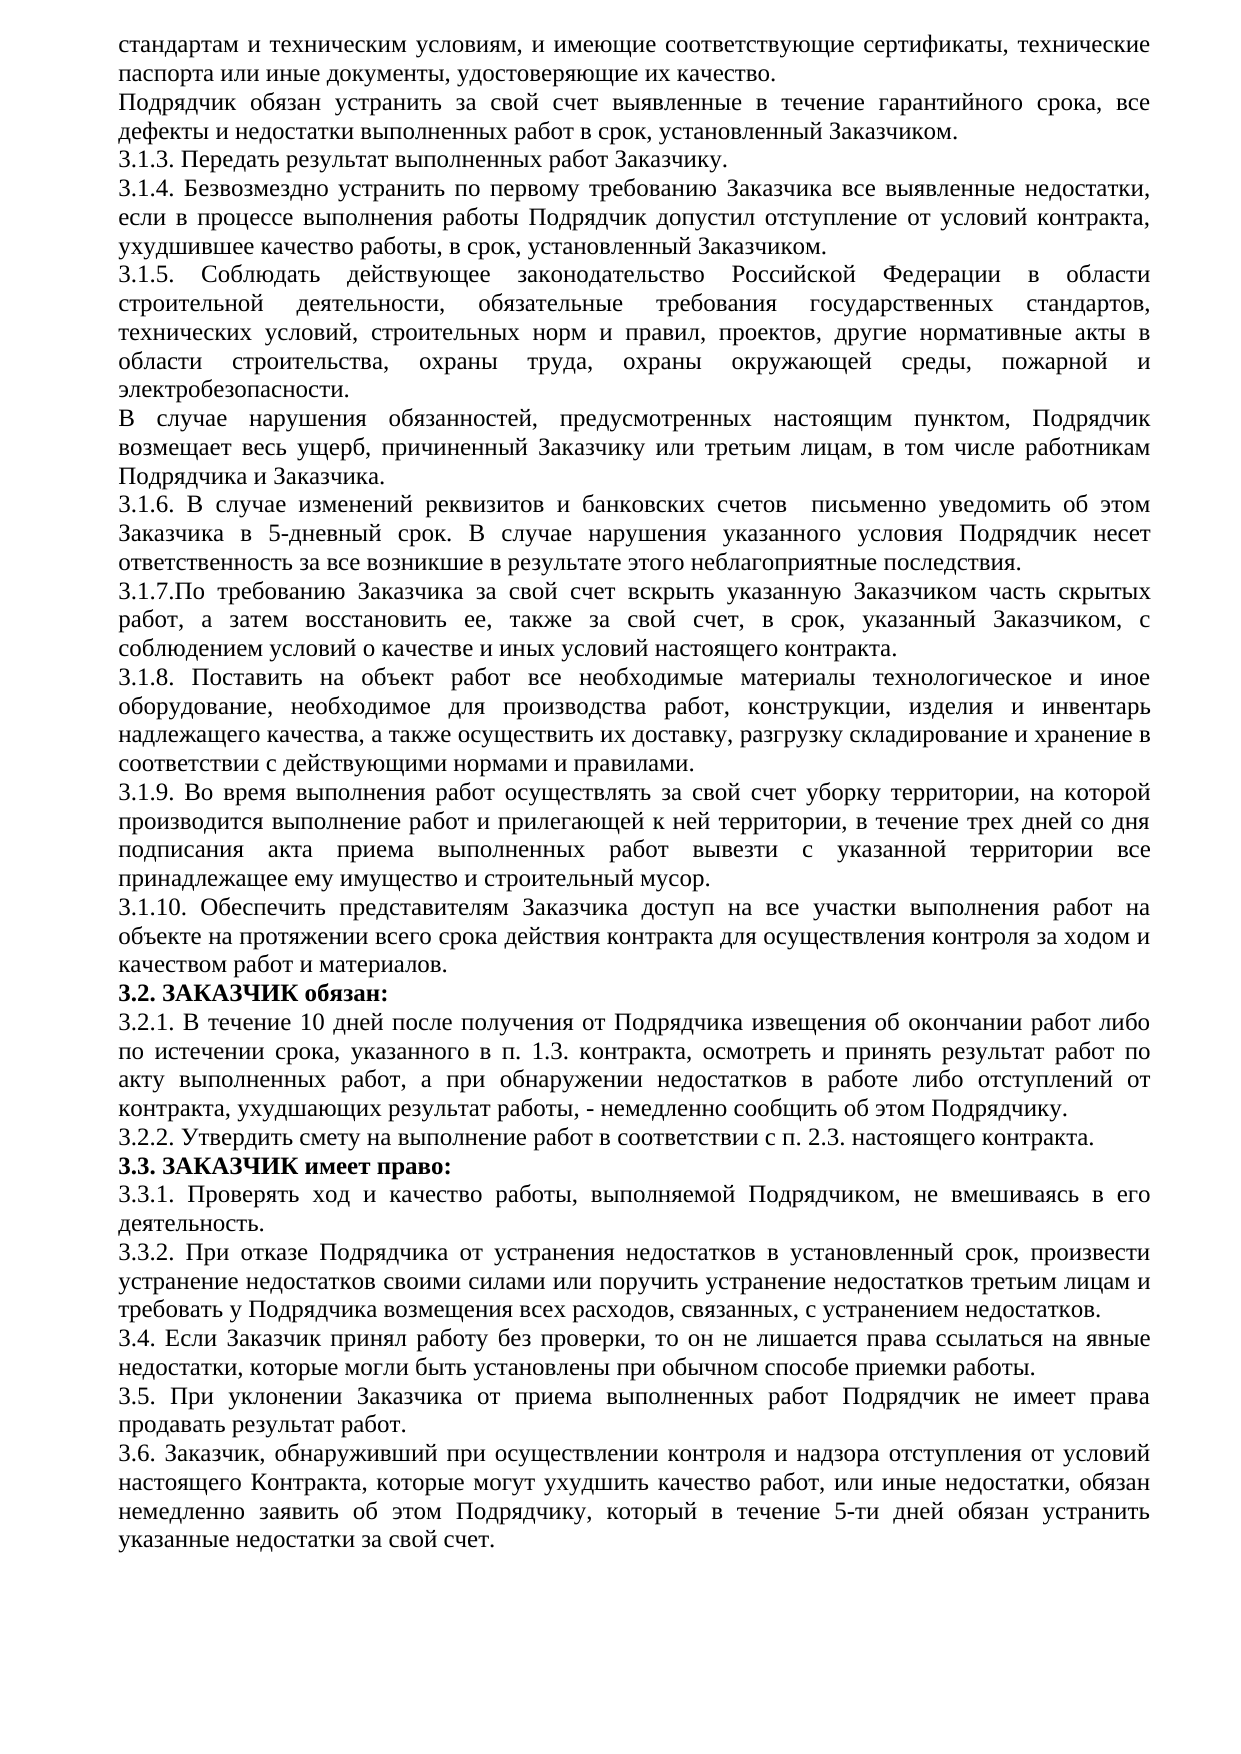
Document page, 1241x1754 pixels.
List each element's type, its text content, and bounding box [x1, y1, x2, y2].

text 3.1.8. Поставить на объект работ все необходимые материалы технологическое и иное оборудование, необходимое для производства работ, конструкции, изделия и инвентарь надлежащего качества, а также осуществить их доставку, разгрузку складирование и хранение в соответствии с действующими нормами и правилами. [118, 662, 1152, 777]
text Подрядчик обязан устранить за свой счет выявленные в течение гарантийного срока, все дефекты и недостатки выполненных работ в срок, установленный Заказчиком. [118, 87, 1152, 144]
text 3.4. Если Заказчик принял работу без проверки, то он не лишается права ссылаться на явные недостатки, которые могли быть установлены при обычном способе приемки работы. [118, 1323, 1152, 1381]
text 3.3.1. Проверять ход и качество работы, выполняемой Подрядчиком, не вмешиваясь в его деятельность. [118, 1179, 1152, 1237]
text 3.1.6. В случае изменений реквизитов и банковских счетов письменно уведомить об этом Заказчика в 5-дневный срок. В случае нарушения указанного условия Подрядчик несет ответственность за все возникшие в результате этого неблагоприятные последствия. [118, 489, 1152, 576]
text 3.2. ЗАКАЗЧИК обязан: [118, 978, 1152, 1007]
text 3.3. ЗАКАЗЧИК имеет право: [118, 1151, 1152, 1179]
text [118, 29, 1152, 87]
text 3.6. Заказчик, обнаруживший при осуществлении контроля и надзора отступления от условий настоящего Контракта, которые могут ухудшить качество работ, или иные недостатки, обязан немедленно заявить об этом Подрядчику, который в течение 5-ти дней обязан устранить указанные недостатки за свой счет. [118, 1438, 1152, 1553]
text 3.3.2. При отказе Подрядчика от устранения недостатков в установленный срок, произвести устранение недостатков своими силами или поручить устранение недостатков третьим лицам и требовать у Подрядчика возмещения всех расходов, связанных, с устранением недостатков. [118, 1237, 1152, 1323]
text В случае нарушения обязанностей, предусмотренных настоящим пунктом, Подрядчик возмещает весь ущерб, причиненный Заказчику или третьим лицам, в том числе работникам Подрядчика и Заказчика. [118, 403, 1152, 489]
text 3.5. При уклонении Заказчика от приема выполненных работ Подрядчик не имеет права продавать результат работ. [118, 1381, 1152, 1438]
text 3.2.2. Утвердить смету на выполнение работ в соответствии с п. 2.3. настоящего контракта. [118, 1122, 1152, 1151]
text 3.1.7.По требованию Заказчика за свой счет вскрыть указанную Заказчиком часть скрытых работ, а затем восстановить ее, также за свой счет, в срок, указанный Заказчиком, с соблюдением условий о качестве и иных условий настоящего контракта. [118, 576, 1152, 662]
text 3.1.5. Соблюдать действующее законодательство Российской Федерации в области строительной деятельности, обязательные требования государственных стандартов, технических условий, строительных норм и правил, проектов, другие нормативные акты в области строительства, охраны труда, охраны окружающей среды, пожарной и электробезопасности. [118, 259, 1152, 403]
text 3.2.1. В течение 10 дней после получения от Подрядчика извещения об окончании работ либо по истечении срока, указанного в п. 1.3. контракта, осмотреть и принять результат работ по акту выполненных работ, а при обнаружении недостатков в работе либо отступлений от контракта, ухудшающих результат работы, - немедленно сообщить об этом Подрядчику. [118, 1007, 1152, 1122]
text 3.1.4. Безвозмездно устранить по первому требованию Заказчика все выявленные недостатки, если в процессе выполнения работы Подрядчик допустил отступление от условий контракта, ухудшившее качество работы, в срок, установленный Заказчиком. [118, 173, 1152, 259]
text 3.1.10. Обеспечить представителям Заказчика доступ на все участки выполнения работ на объекте на протяжении всего срока действия контракта для осуществления контроля за ходом и качеством работ и материалов. [118, 892, 1152, 978]
text 3.1.3. Передать результат выполненных работ Заказчику. [118, 144, 1152, 173]
text 3.1.9. Во время выполнения работ осуществлять за свой счет уборку территории, на которой производится выполнение работ и прилегающей к ней территории, в течение трех дней со дня подписания акта приема выполненных работ вывезти с указанной территории все принадлежащее ему имущество и строительный мусор. [118, 777, 1152, 892]
